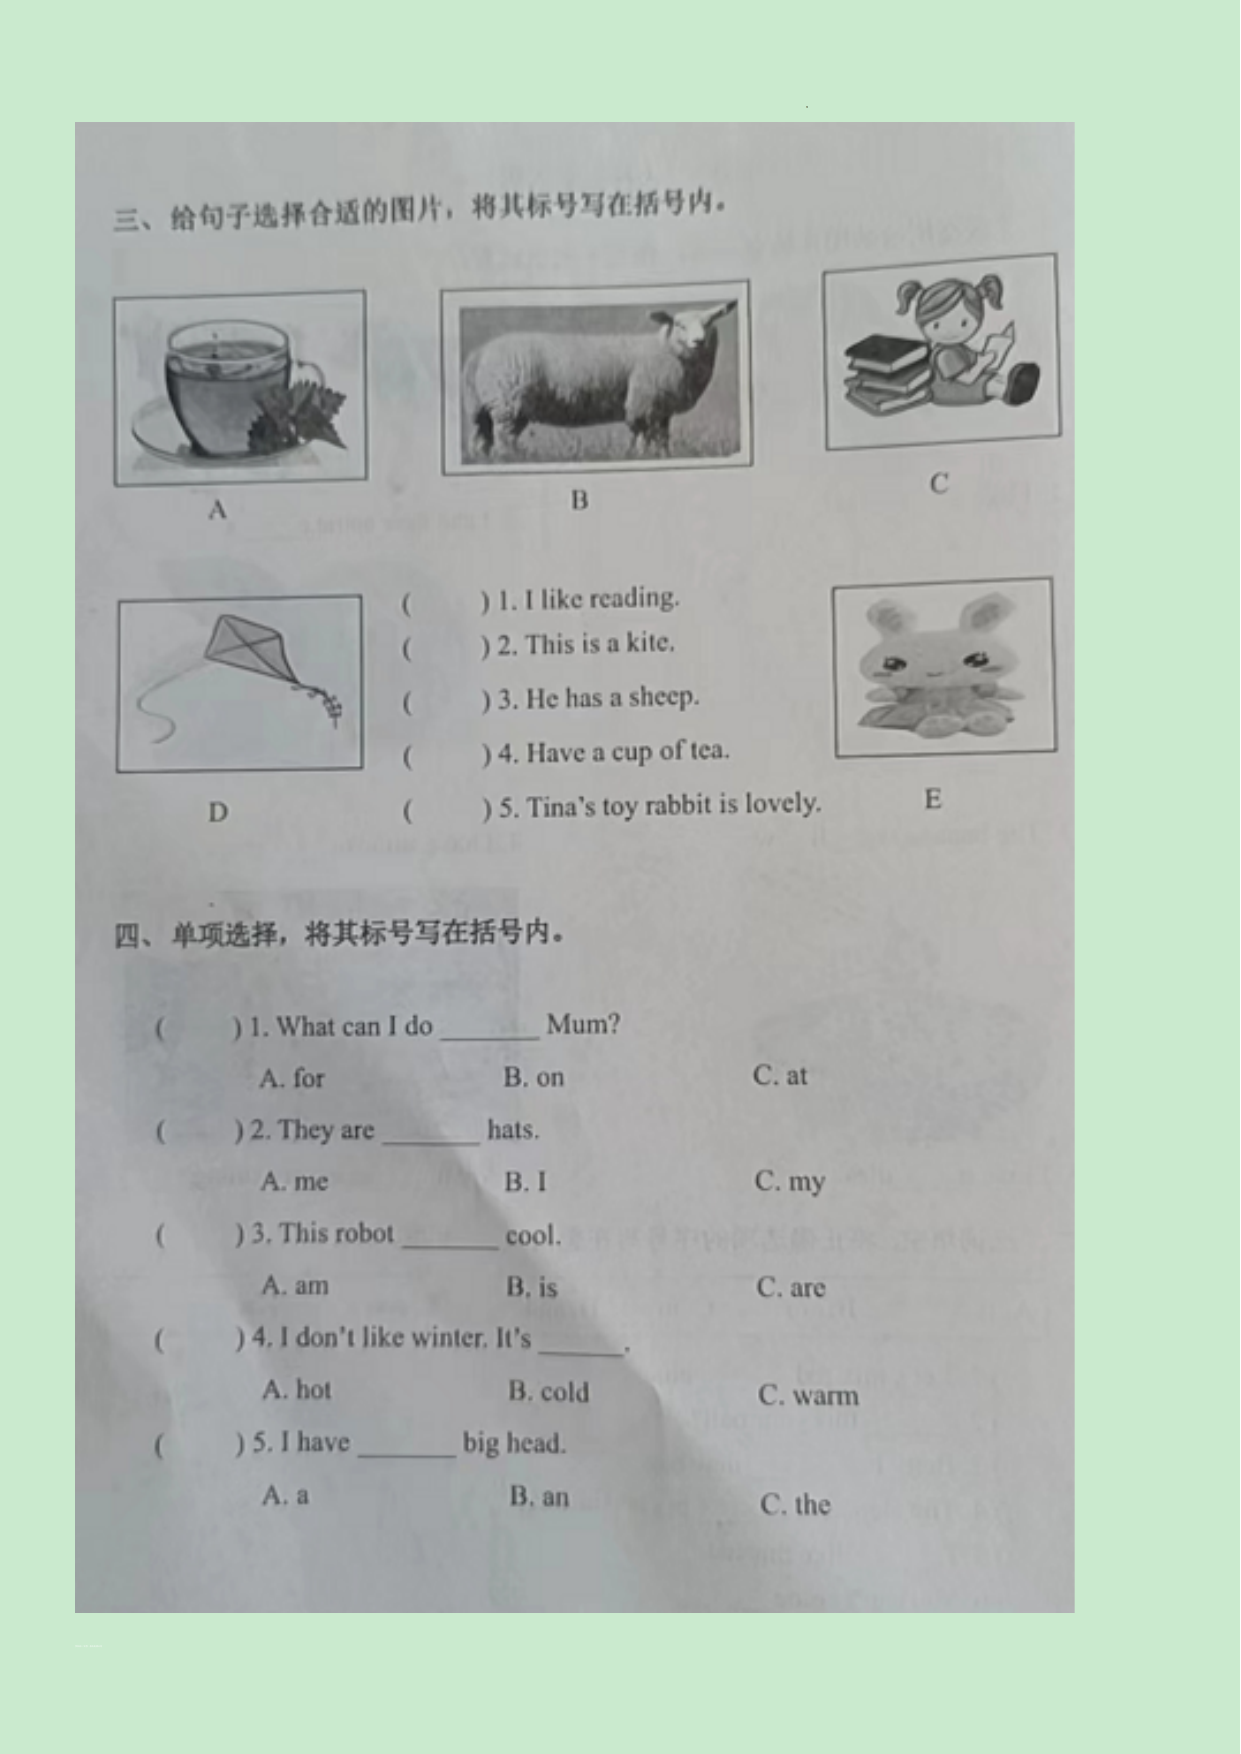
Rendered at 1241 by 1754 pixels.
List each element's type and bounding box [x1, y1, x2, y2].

picture [75, 122, 1075, 1613]
